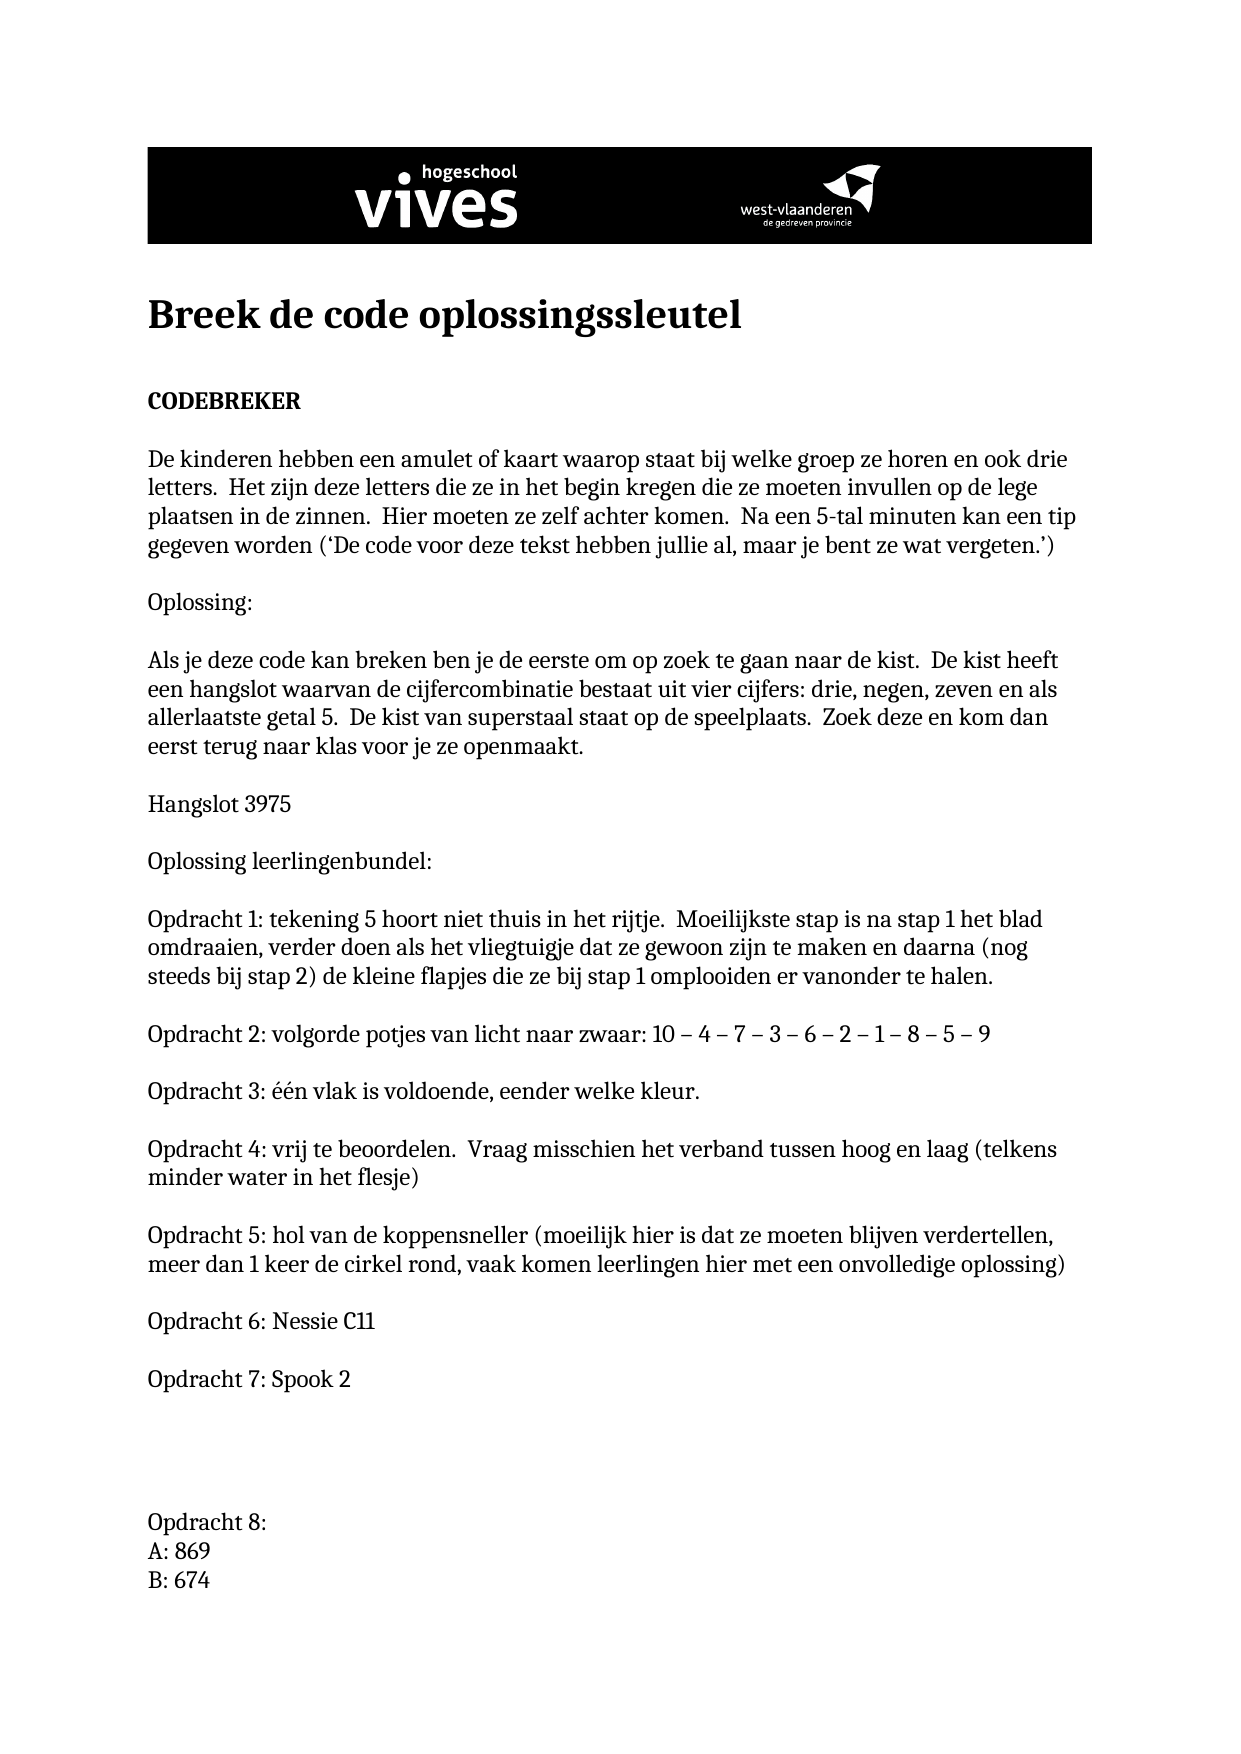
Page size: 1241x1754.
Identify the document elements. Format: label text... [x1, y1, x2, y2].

text De kinderen hebben een amulet of kaart waarop staat bij welke groep ze horen en ook drie letters. Het zijn deze letters die ze in het begin kregen die ze moeten invullen op de lege plaatsen in de zinnen. Hier moeten ze zelf achter komen. Na een 5-tal minuten kan een tip gegeven worden (‘De code voor deze tekst hebben jullie al, maar je bent ze wat vergeten.’) [148, 444, 1093, 559]
text Opdracht 2: volgorde potjes van licht naar zwaar: 10 – 4 – 7 – 3 – 6 – 2 – 1 – 8 – 5 – 9 [148, 1019, 1093, 1048]
text Opdracht 1: tekening 5 hoort niet thuis in het rijtje. Moeilijkste stap is na stap 1 het blad omdraaien, verder doen als het vliegtuigje dat ze gewoon zijn te maken en daarna (nog steeds bij stap 2) de kleine flapjes die ze bij stap 1 omplooiden er vanonder te halen. [148, 904, 1093, 991]
text Opdracht 7: Spook 2 [148, 1364, 1093, 1393]
text Opdracht 3: één vlak is voldoende, eender welke kleur. [148, 1077, 1093, 1106]
text Als je deze code kan breken ben je de eerste om op zoek te gaan naar de kist. De kist heeft een hangslot waarvan de cijfercombinatie bestaat uit vier cijfers: drie, negen, zeven en als allerlaatste getal 5. De kist van superstaal staat op de speelplaats. Zoek deze en kom dan eerst terug naar klas voor je ze openmaakt. [148, 646, 1093, 761]
text Opdracht 5: hol van de koppensneller (moeilijk hier is dat ze moeten blijven verdertellen, meer dan 1 keer de cirkel rond, vaak komen leerlingen hier met een onvolledige oplossing) [148, 1221, 1093, 1278]
text Breek de code oplossingssleutel [148, 291, 1093, 339]
picture [147, 147, 1092, 244]
text B: 674 [148, 1566, 1093, 1594]
text CODEBREKER [148, 387, 1093, 416]
text Opdracht 4: vrij te beoordelen. Vraag misschien het verband tussen hoog en laag (telkens minder water in het flesje) [148, 1134, 1093, 1192]
text Hangslot 3975 [148, 789, 1093, 818]
text A: 869 [148, 1537, 1093, 1566]
text Oplossing: [148, 588, 1093, 617]
text Opdracht 6: Nessie C11 [148, 1307, 1093, 1336]
text Oplossing leerlingenbundel: [148, 847, 1093, 876]
text Opdracht 8: [148, 1508, 1093, 1537]
